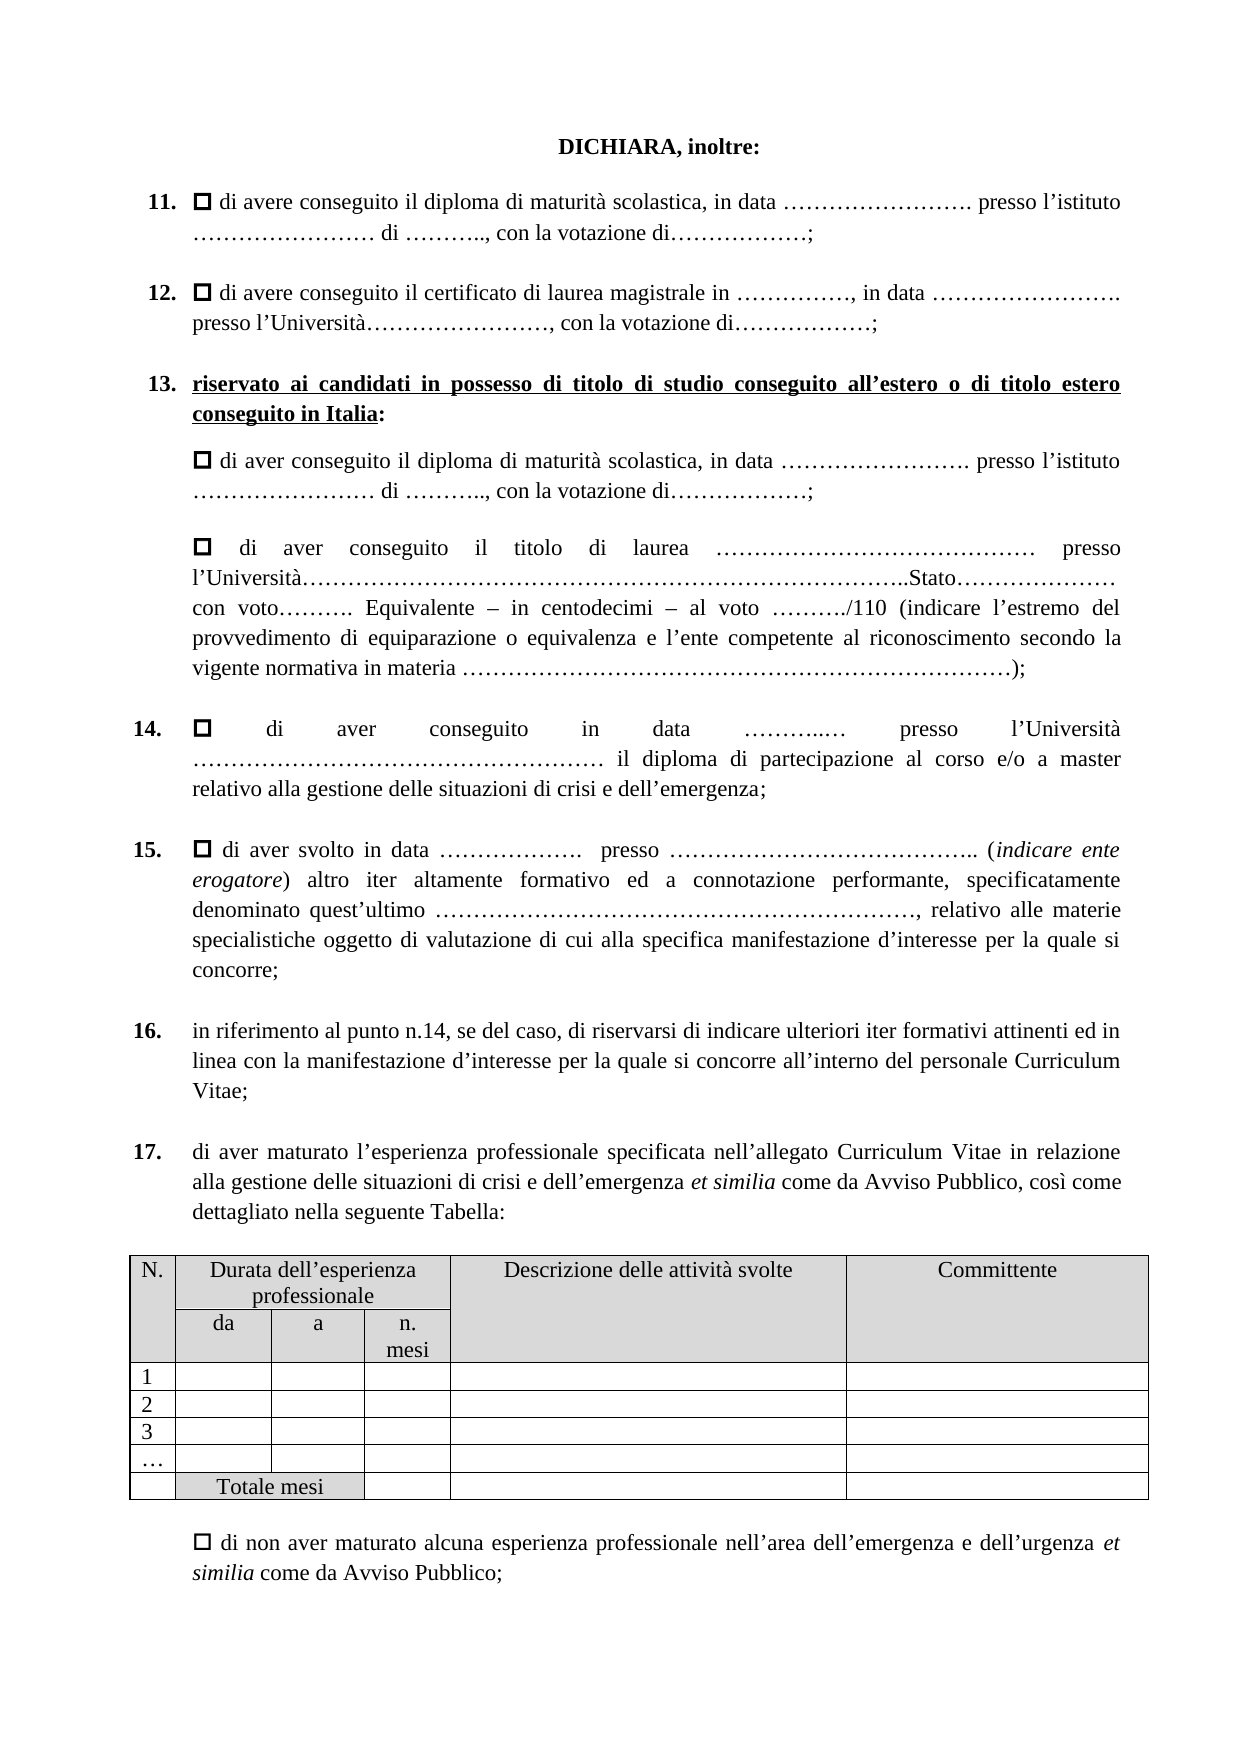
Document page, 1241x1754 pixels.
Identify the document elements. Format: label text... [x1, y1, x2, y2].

table_cell [847, 1418, 1148, 1444]
table_cell … [131, 1445, 175, 1472]
table_cell [365, 1473, 450, 1499]
table_cell [847, 1363, 1148, 1389]
text di aver conseguito il diploma di maturità scolastica, in data ……………………. presso l’istituto …………………… di ……….., con la votazione di………………; [192, 447, 1122, 503]
table_cell [451, 1445, 846, 1472]
table_cell a [272, 1310, 364, 1362]
list in riferimento al punto n.14, se del caso, di riservarsi di indicare ulteriori iter formativi attinenti ed in linea con la manifestazione d’interesse per la quale si concorre all’interno del personale Curriculum Vitae; [133, 1017, 1122, 1104]
list di aver conseguito in data ………..… presso l’Università ……………………………………………… il diploma di partecipazione al corso e/o a master relativo alla gestione delle situazioni di crisi e dell’emergenza; [133, 715, 1122, 802]
table_header Descrizione delle attività svolte [451, 1256, 846, 1362]
table_cell [451, 1391, 846, 1417]
table_cell [365, 1363, 450, 1389]
list riservato ai candidati in possesso di titolo di studio conseguito all’estero o di titolo estero conseguito in Italia: [148, 370, 1122, 426]
table_cell [451, 1363, 846, 1389]
text di non aver maturato alcuna esperienza professionale nell’area dell’emergenza e dell’urgenza et similia come da Avviso Pubblico; [192, 1529, 1122, 1585]
table_cell [451, 1473, 846, 1499]
table_cell [272, 1363, 364, 1389]
table_cell [176, 1418, 271, 1444]
table_cell [365, 1445, 450, 1472]
text di aver conseguito il titolo di laurea …………………………………… presso l’Università……………………………………………………………………..Stato………………… con voto………. Equivalente – in centodecimi – al voto ………./110 (indicare l’estremo del provvedimento di equiparazione o equivalenza e l’ente competente al riconoscimento secondo la vigente normativa in materia ………………………………………………………………); [192, 533, 1122, 681]
table_cell [176, 1363, 271, 1389]
list di avere conseguito il diploma di maturità scolastica, in data ……………………. presso l’istituto …………………… di ……….., con la votazione di………………; [148, 188, 1122, 245]
table_cell [365, 1418, 450, 1444]
table_cell [451, 1418, 846, 1444]
table_cell [847, 1473, 1148, 1499]
table_cell [272, 1418, 364, 1444]
list di aver maturato l’esperienza professionale specificata nell’allegato Curriculum Vitae in relazione alla gestione delle situazioni di crisi e dell’emergenza et similia come da Avviso Pubblico, così come dettagliato nella seguente Tabella: [133, 1138, 1122, 1224]
table_cell 2 [131, 1391, 175, 1417]
table_header N. [131, 1256, 175, 1362]
list di avere conseguito il certificato di laurea magistrale in ……………, in data ……………………. presso l’Università……………………, con la votazione di………………; [148, 279, 1122, 336]
table_cell [272, 1445, 364, 1472]
table_cell Totale mesi [176, 1473, 364, 1499]
table_cell n. mesi [365, 1310, 450, 1362]
table_header Durata dell’esperienza professionale [176, 1256, 450, 1308]
table_cell [176, 1391, 271, 1417]
table_cell 3 [131, 1418, 175, 1444]
table_cell [847, 1445, 1148, 1472]
table_cell da [176, 1310, 271, 1362]
table_cell [176, 1445, 271, 1472]
table_header Committente [847, 1256, 1148, 1362]
list di aver svolto in data ………………. presso ………………………………….. (indicare ente erogatore) altro iter altamente formativo ed a connotazione performante, specificatamente denominato quest’ultimo ………………………………………………………, relativo alle materie specialistiche oggetto di valutazione di cui alla specifica manifestazione d’interesse per la quale si concorre; [133, 836, 1122, 983]
table_cell [131, 1473, 175, 1499]
table_cell [847, 1391, 1148, 1417]
table_cell [272, 1391, 364, 1417]
table_cell 1 [131, 1363, 175, 1389]
list DICHIARA, inoltre: [196, 133, 1122, 159]
table_cell [365, 1391, 450, 1417]
